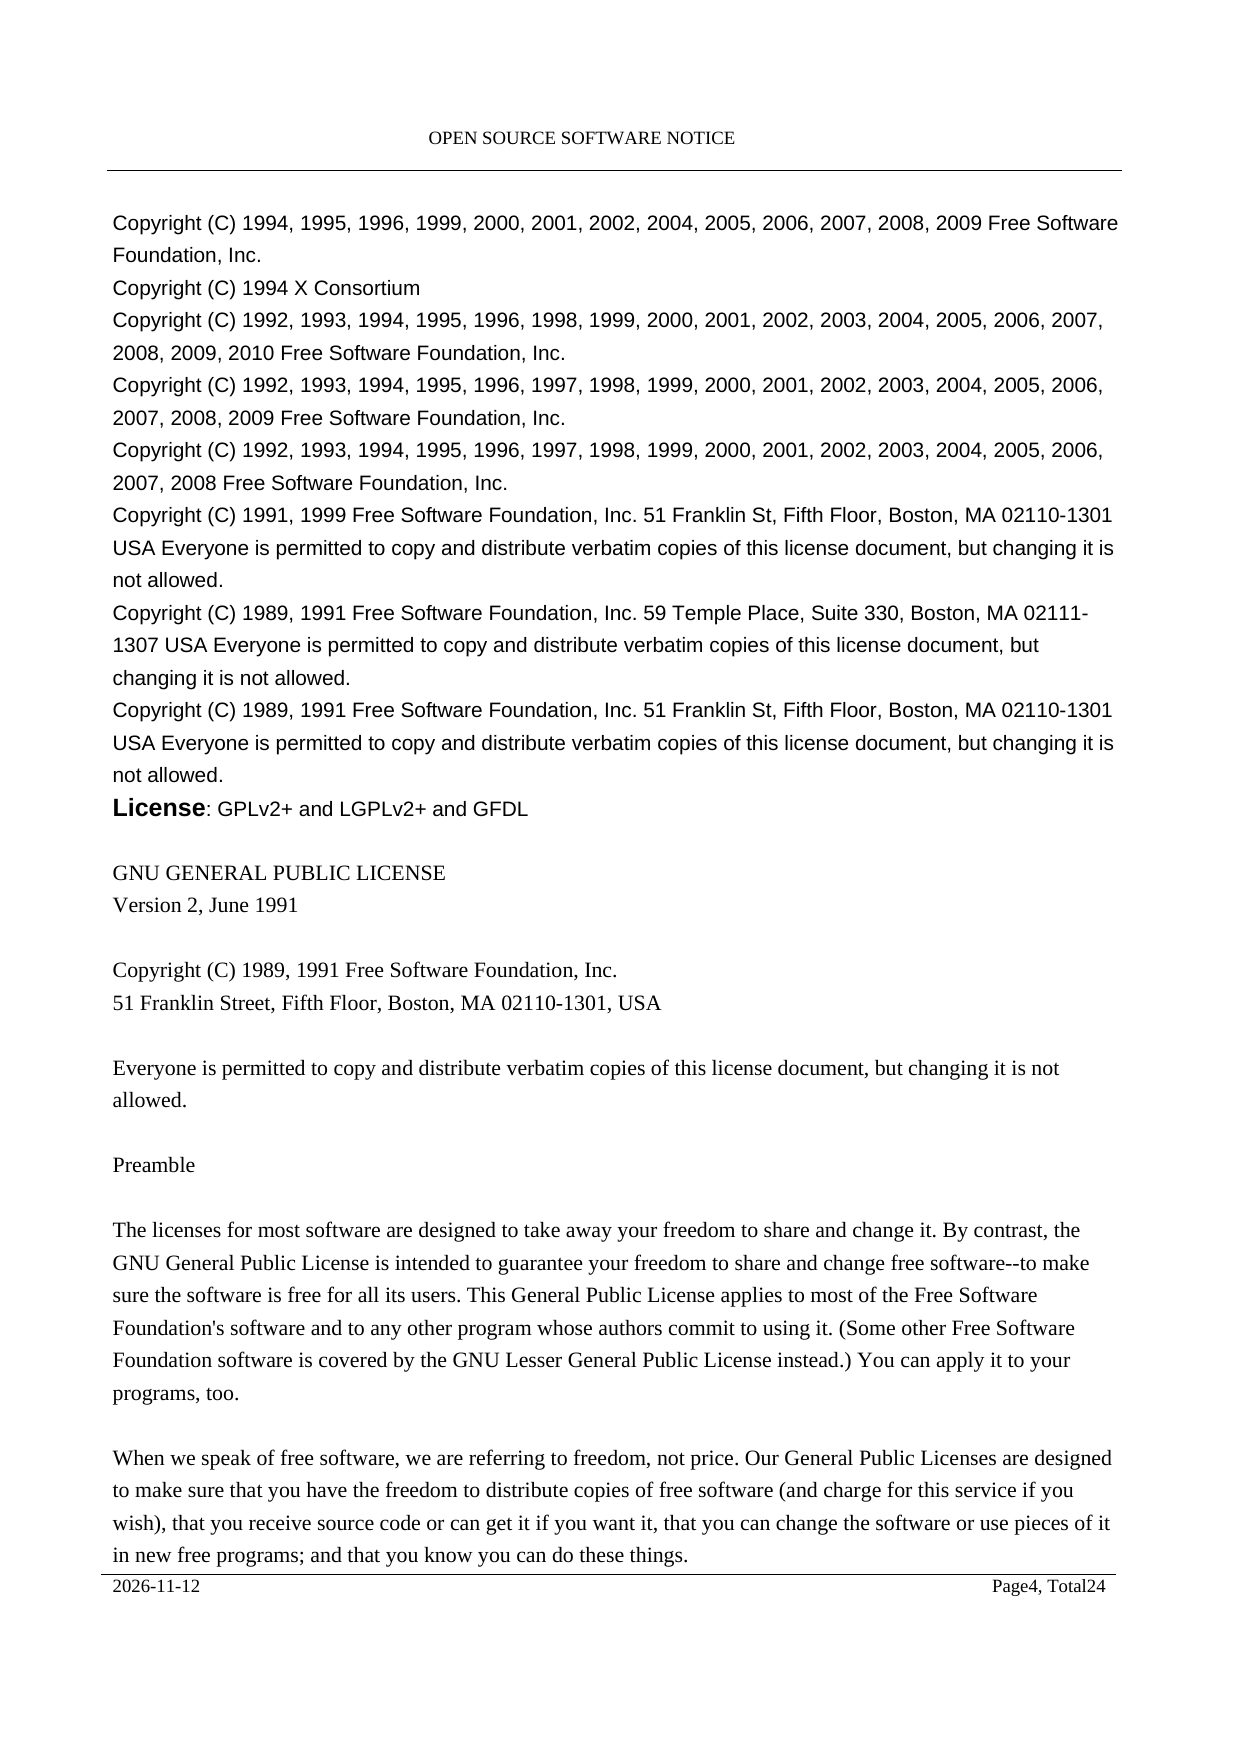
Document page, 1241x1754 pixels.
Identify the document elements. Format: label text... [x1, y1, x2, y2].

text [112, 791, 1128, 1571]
text Copyright (C) 1991, 1999 Free Software Foundation, Inc. 51 Franklin St, Fifth Floor, Boston, MA 02110-1301 USA Everyone is permitted to copy and distribute verbatim copies of this license document, but changing it is not allowed. [112, 499, 1128, 596]
text Copyright (C) 1989, 1991 Free Software Foundation, Inc. 51 Franklin St, Fifth Floor, Boston, MA 02110-1301 USA Everyone is permitted to copy and distribute verbatim copies of this license document, but changing it is not allowed. [112, 694, 1128, 791]
text Copyright (C) 1992, 1993, 1994, 1995, 1996, 1997, 1998, 1999, 2000, 2001, 2002, 2003, 2004, 2005, 2006, 2007, 2008, 2009 Free Software Foundation, Inc. [112, 369, 1128, 434]
text Copyright (C) 1994, 1995, 1996, 1999, 2000, 2001, 2002, 2004, 2005, 2006, 2007, 2008, 2009 Free Software Foundation, Inc. [112, 206, 1128, 271]
text Copyright (C) 1992, 1993, 1994, 1995, 1996, 1997, 1998, 1999, 2000, 2001, 2002, 2003, 2004, 2005, 2006, 2007, 2008 Free Software Foundation, Inc. [112, 434, 1128, 499]
text Copyright (C) 1989, 1991 Free Software Foundation, Inc. 59 Temple Place, Suite 330, Boston, MA 02111-1307 USA Everyone is permitted to copy and distribute verbatim copies of this license document, but changing it is not allowed. [112, 596, 1128, 694]
text Copyright (C) 1992, 1993, 1994, 1995, 1996, 1998, 1999, 2000, 2001, 2002, 2003, 2004, 2005, 2006, 2007, 2008, 2009, 2010 Free Software Foundation, Inc. [112, 304, 1128, 369]
text Copyright (C) 1994 X Consortium [112, 271, 1128, 304]
